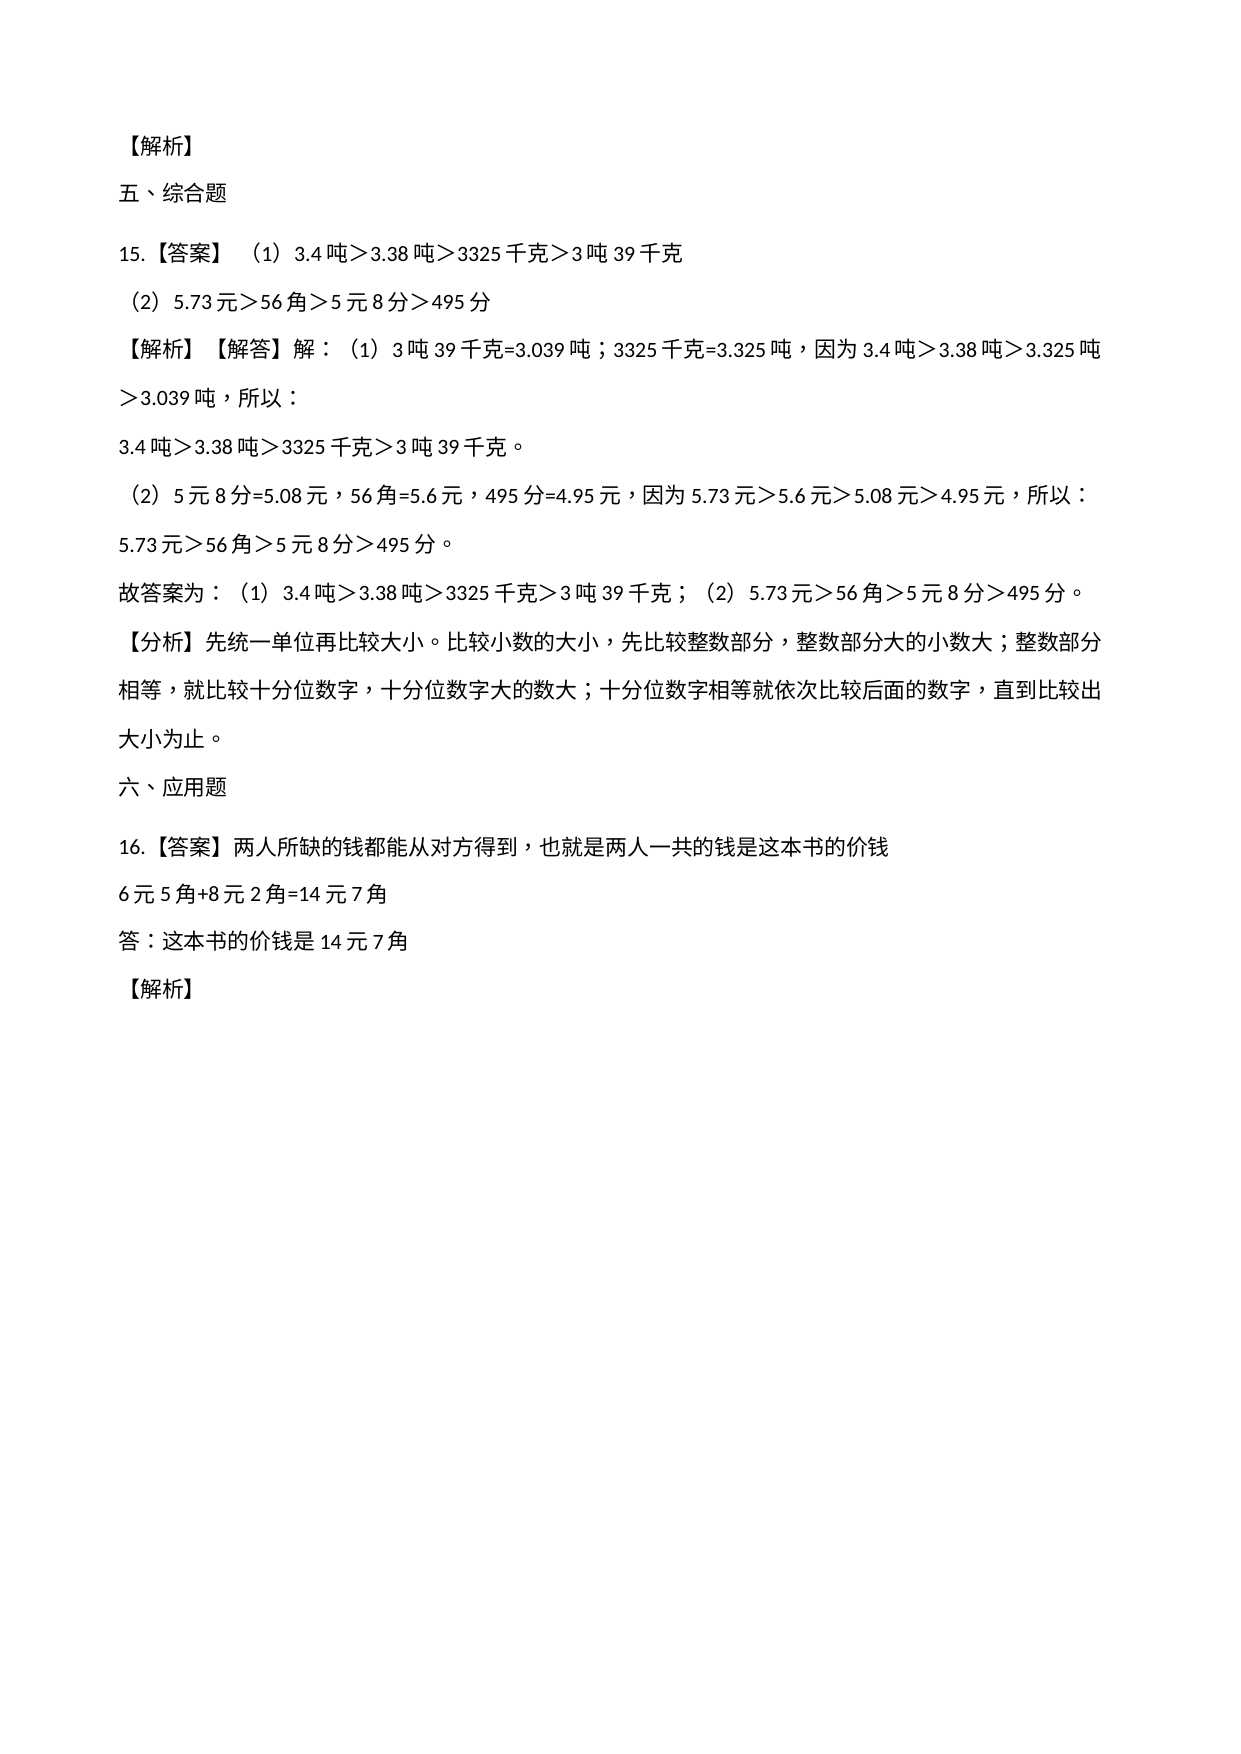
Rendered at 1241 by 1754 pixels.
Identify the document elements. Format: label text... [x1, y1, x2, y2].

text 答：这本书的价钱是14元7角 [118, 925, 1122, 957]
text 【解析】 [118, 972, 1122, 1005]
text 六、应用题 [118, 770, 1122, 803]
text 【解析】【解答】解：（1）3吨39千克=3.039吨；3325千克=3.325吨，因为3.4吨＞3.38吨＞3.325吨＞3.039吨，所以： 3.4吨＞3.38吨＞3325千克＞3吨39千克。 （2）5元8分=5.08元，56角=5.6元，495分=4.95元，因为5.73元＞5.6元＞5.08元＞4.95元，所以： 5.73元＞56角＞5元8分＞495分。 故答案为：（1）3.4吨＞3.38吨＞3325千克＞3吨39千克；（2）5.73元＞56角＞5元8分＞495分。 【分析】先统一单位再比较大小。比较小数的大小，先比较整数部分，整数部分大的小数大；整数部分相等，就比较十分位数字，十分位数字大的数大；十分位数字相等就依次比较后面的数字，直到比较出大小为止。 [118, 333, 1122, 755]
text 【解析】 [118, 129, 1122, 162]
text 16.【答案】两人所缺的钱都能从对方得到，也就是两人一共的钱是这本书的价钱 [118, 830, 1122, 863]
text 6元5角+8元2角=14元7角 [118, 878, 1122, 910]
text 五、综合题 [118, 177, 1122, 209]
text 15.【答案】 （1）3.4吨＞3.38吨＞3325千克＞3吨39千克 （2）5.73元＞56角＞5元8分＞495分 [118, 237, 1122, 318]
